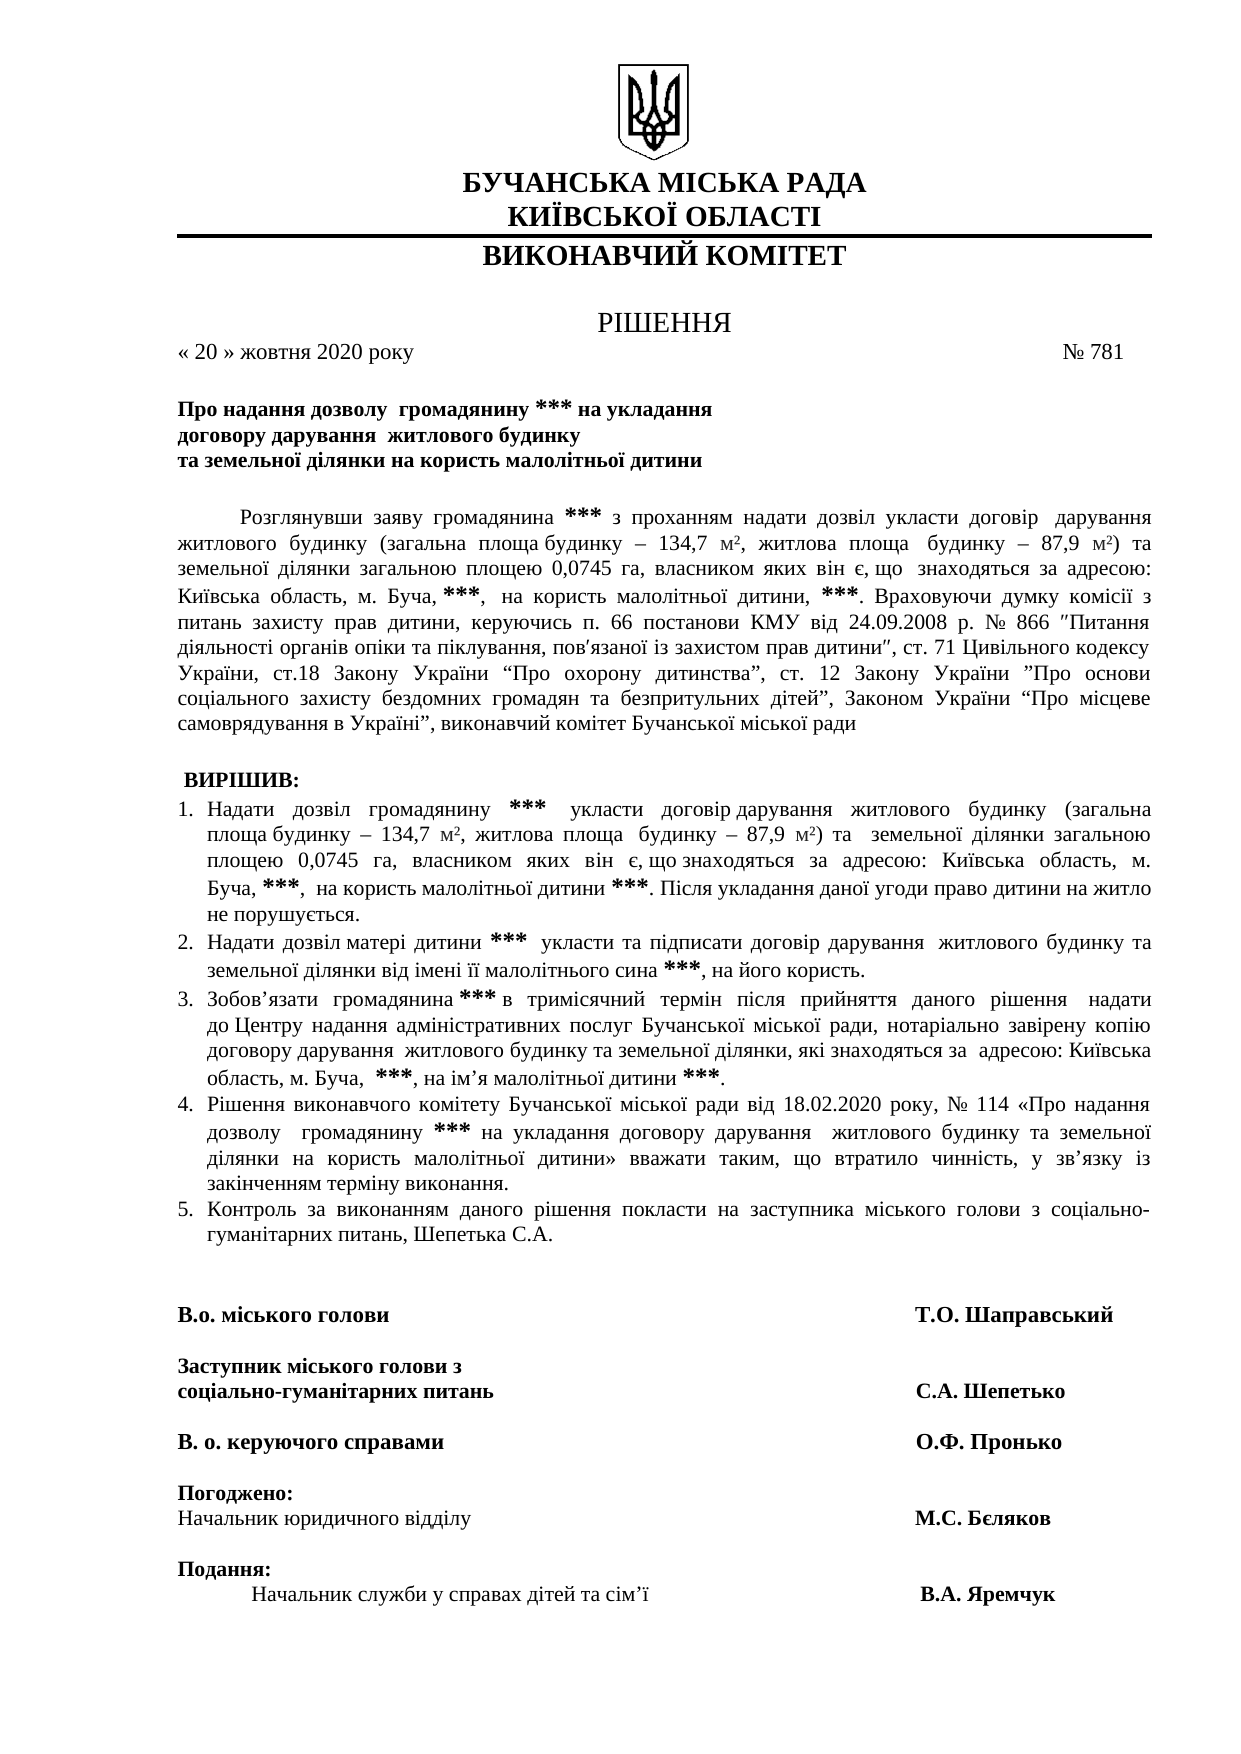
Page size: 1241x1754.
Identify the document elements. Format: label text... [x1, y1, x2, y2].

text Розглянувши заяву громадянина *** з проханням надати дозвіл укласти договір дарування житлового будинку (загальна площа будинку – 134,7 м², житлова площа будинку – 87,9 м²) та земельної ділянки загальною площею 0,0745 га, власником яких він є, що знаходяться за адресою: Київська область, м. Буча, ***, на користь малолітньої дитини, ***. Враховуючи думку комісії з питань захисту прав дитини, керуючись п. 66 постанови КМУ від 24.09.2008 р. № 866 ″Питання діяльності органів опіки та піклування, пов′язаної із захистом прав дитини″, ст. 71 Цивільного кодексу України, ст.18 Закону України “Про охорону дитинства”, ст. 12 Закону України ”Про основи соціального захисту бездомних громадян та безпритульних дітей”, Законом України “Про місцеве самоврядування в Україні”, виконавчий комітет Бучанської міської ради [177, 501, 1152, 735]
text РІШЕННЯ [177, 305, 1152, 338]
text В. о. керуючого справами О.Ф. Пронько [177, 1428, 1152, 1455]
text Начальник юридичного відділу М.С. Бєляков [177, 1505, 1152, 1530]
text Заступник міського голови з [177, 1353, 1152, 1378]
text « 20 » жовтня 2020 року № 781 [177, 338, 1152, 364]
text ВИКОНАВЧИЙ КОМІТЕТ [177, 238, 1152, 271]
text Про надання дозволу громадянину *** на укладання [177, 393, 1152, 422]
text 5. Контроль за виконанням даного рішення покласти на заступника міського голови з соціально-гуманітарних питань, Шепетька С.А. [177, 1196, 1152, 1246]
text та земельної ділянки на користь малолітньої дитини [177, 447, 1152, 472]
text Начальник служби у справах дітей та сім’ї В.А. Яремчук [177, 1581, 1152, 1606]
text Подання: [177, 1556, 1152, 1581]
text договору дарування житлового будинку [177, 422, 1152, 447]
text 4. Рішення виконавчого комітету Бучанської міської ради від 18.02.2020 року, № 114 «Про надання дозволу громадянину *** на укладання договору дарування житлового будинку та земельної ділянки на користь малолітньої дитини» вважати таким, що втратило чинність, у зв’язку із закінченням терміну виконання. [177, 1091, 1152, 1196]
text В.о. міського голови Т.О. Шаправський [177, 1301, 1152, 1327]
text 3. Зобов’язати громадянина *** в тримісячний термін після прийняття даного рішення надати до Центру надання адміністративних послуг Бучанської міської ради, нотаріально завірену копію договору дарування житлового будинку та земельної ділянки, які знаходяться за адресою: Київська область, м. Буча, ***, на ім’я малолітньої дитини ***. [177, 983, 1152, 1091]
text 2. Надати дозвіл матері дитини *** укласти та підписати договір дарування житлового будинку та земельної ділянки від імені її малолітнього сина ***, на його користь. [177, 926, 1152, 983]
text БУЧАНСЬКА МІСЬКА РАДА [177, 165, 1152, 199]
list Надати дозвіл громадянину *** укласти договір дарування житлового будинку (загальна площа будинку – 134,7 м², житлова площа будинку – 87,9 м²) та земельної ділянки загальною площею 0,0745 га, власником яких він є, що знаходяться за адресою: Київська область, м. Буча, ***, на користь малолітньої дитини ***. Після укладання даної угоди право дитини на житло не порушується. [177, 793, 1152, 926]
text соціально-гуманітарних питань С.А. Шепетько [177, 1378, 1152, 1403]
text Погоджено: [177, 1480, 1152, 1505]
text КИЇВСЬКОЇ ОБЛАСТІ [177, 199, 1152, 234]
text ВИРІШИВ: [177, 764, 1152, 793]
